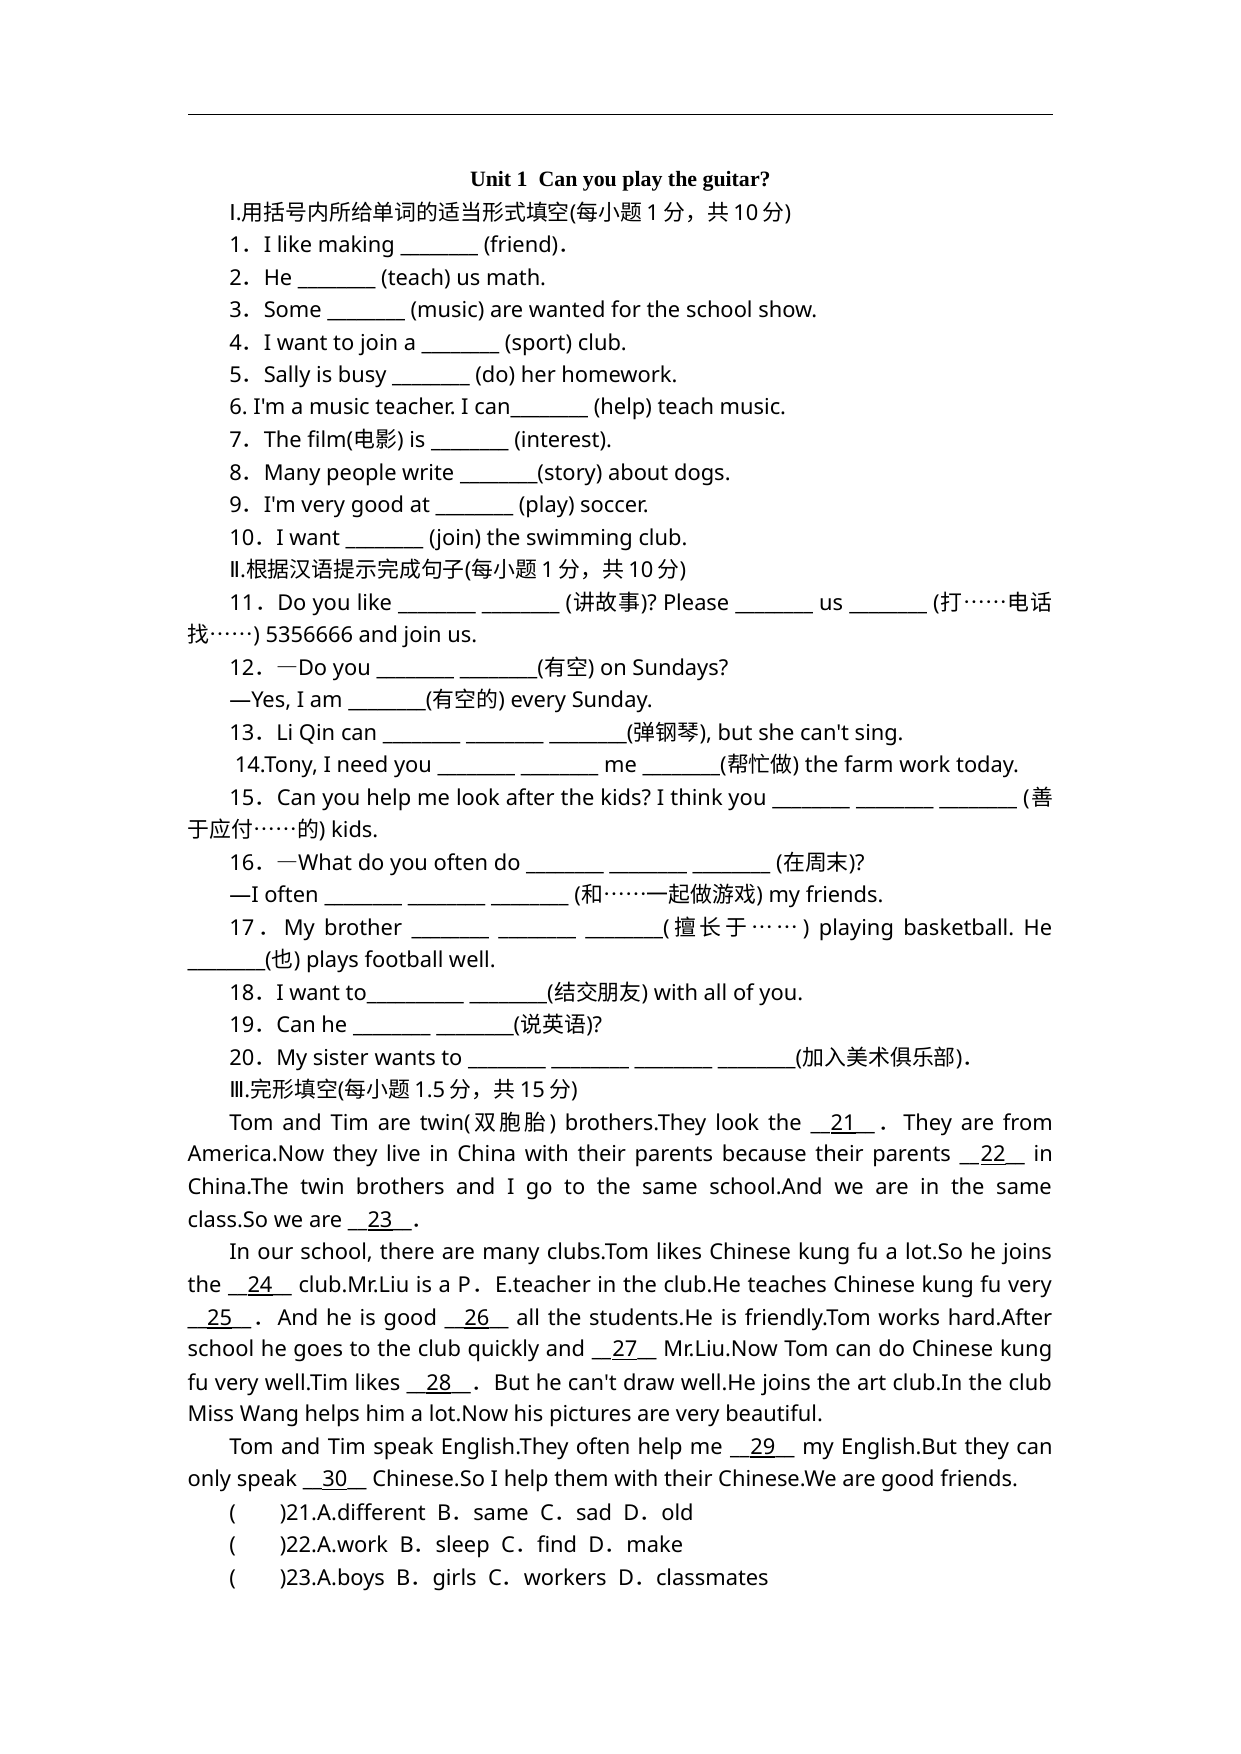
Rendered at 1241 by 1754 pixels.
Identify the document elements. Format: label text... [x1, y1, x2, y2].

text ( )22.A.work B．sleep C．find D．make [187, 1527, 1053, 1559]
text ( )23.A.boys B．girls C．workers D．classmates [187, 1559, 1053, 1592]
text 2．He ________ (teach) us math. [187, 259, 1053, 292]
text In our school, there are many clubs.Tom likes Chinese kung fu a lot.So he joins the __24__ club.Mr.Liu is a P．E.teacher in the club.He teaches Chinese kung fu very __25__．And he is good __26__ all the students.He is friendly.Tom works hard.After school he goes to the club quickly and __27__ Mr.Liu.Now Tom can do Chinese kung fu very well.Tim likes __28__．But he can't draw well.He joins the art club.In the club Miss Wang helps him a lot.Now his pictures are very beautiful. [187, 1234, 1053, 1429]
text Tom and Tim speak English.They often help me __29__ my English.But they can only speak __30__ Chinese.So I help them with their Chinese.We are good friends. [187, 1429, 1053, 1494]
text —Yes, I am ________(有空的) every Sunday. [187, 682, 1053, 714]
text —I often ________ ________ ________ (和……一起做游戏) my friends. [187, 877, 1053, 909]
text 9．I'm very good at ________ (play) soccer. [187, 487, 1053, 519]
text 10．I want ________ (join) the swimming club. [187, 519, 1053, 552]
text 8．Many people write ________(story) about dogs. [187, 454, 1053, 487]
text 14.Tony, I need you ________ ________ me ________(帮忙做) the farm work today. [187, 747, 1053, 779]
text 3．Some ________ (music) are wanted for the school show. [187, 292, 1053, 324]
text 18．I want to__________ ________(结交朋友) with all of you. [187, 974, 1053, 1007]
text Tom and Tim are twin(双胞胎) brothers.They look the __21__．They are from America.Now they live in China with their parents because their parents __22__ in China.The twin brothers and I go to the same school.And we are in the same class.So we are __23__． [187, 1104, 1053, 1234]
text 20．My sister wants to ________ ________ ________ ________(加入美术俱乐部)． [187, 1039, 1053, 1072]
text ( )21.A.different B．same C．sad D．old [187, 1494, 1053, 1527]
text 13．Li Qin can ________ ________ ________(弹钢琴), but she can't sing. [187, 714, 1053, 747]
text 5．Sally is busy ________ (do) her homework. [187, 357, 1053, 389]
text Ⅲ.完形填空(每小题1.5分，共15分) [187, 1072, 1053, 1104]
text Ⅱ.根据汉语提示完成句子(每小题1分，共10分) [187, 552, 1053, 584]
text 7．The film(电影) is ________ (interest). [187, 422, 1053, 454]
text 4．I want to join a ________ (sport) club. [187, 324, 1053, 357]
text 15．Can you help me look after the kids? I think you ________ ________ ________ (善于应付……的) kids. [187, 779, 1053, 844]
text 1．I like making ________ (friend)． [187, 227, 1053, 259]
text 17．My brother ________ ________ ________(擅长于……) playing basketball. He ________(也) plays football well. [187, 909, 1053, 974]
text Unit 1 Can you play the guitar? [187, 162, 1053, 194]
text 11．Do you like ________ ________ (讲故事)? Please ________ us ________ (打……电话找……) 535­6666 and join us. [187, 584, 1053, 649]
text Ⅰ.用括号内所给单词的适当形式填空(每小题1分，共10分) [187, 194, 1053, 227]
text 19．Can he ________ ________(说英语)? [187, 1007, 1053, 1039]
text 12．—Do you ________ ________(有空) on Sundays? [187, 649, 1053, 682]
text 16．—What do you often do ________ ________ ________ (在周末)? [187, 844, 1053, 877]
text 6. I'm a music teacher. I can________ (help) teach music. [187, 389, 1053, 422]
